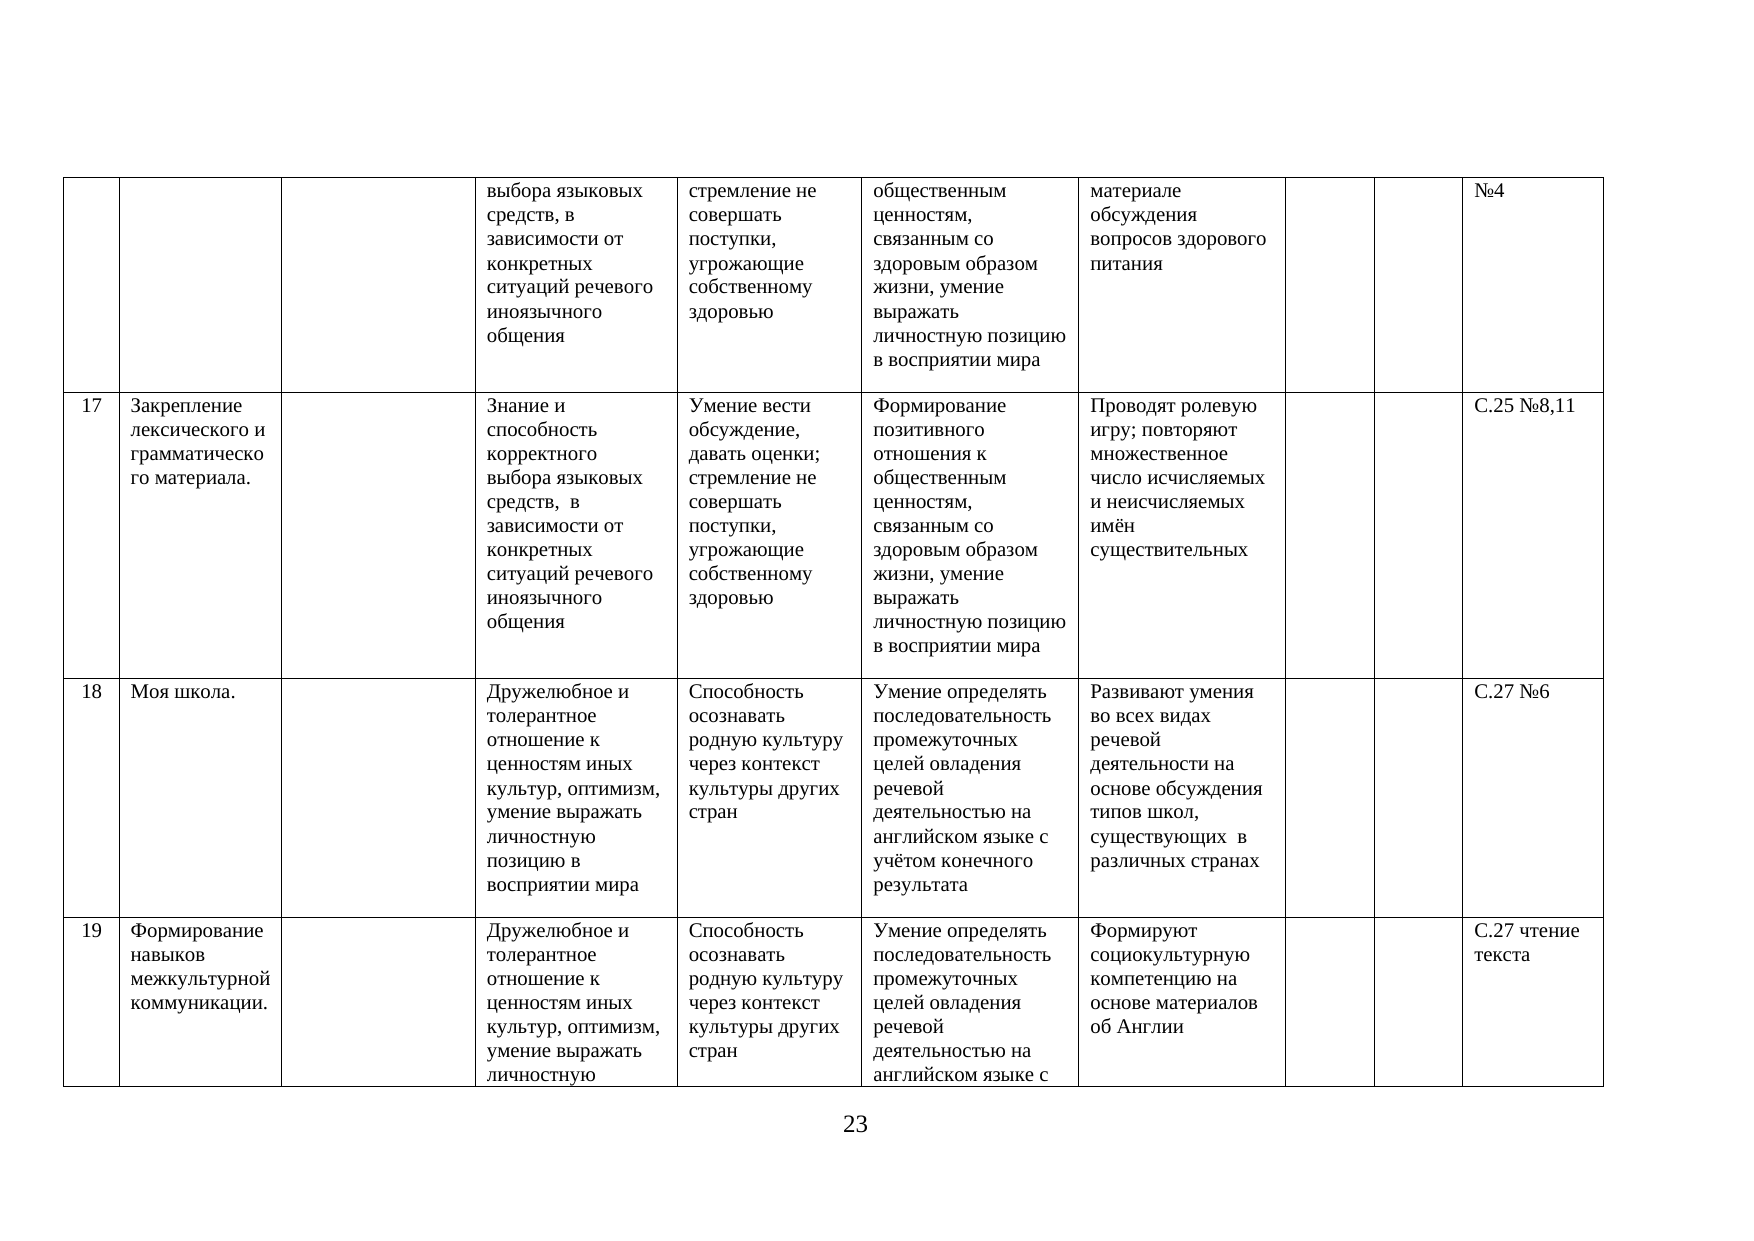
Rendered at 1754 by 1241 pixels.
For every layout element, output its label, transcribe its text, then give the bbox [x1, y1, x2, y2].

table_cell [282, 918, 475, 1086]
table_cell [1286, 679, 1374, 917]
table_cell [120, 918, 281, 1086]
table_cell Проводят ролевую игру; повторяют множественное число исчисляемых и неисчисляемых имён существительных [1079, 393, 1285, 678]
table_cell 19 [64, 918, 119, 1086]
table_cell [862, 178, 1078, 392]
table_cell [678, 918, 861, 1086]
table_cell Развивают умения во всех видах речевой деятельности на основе обсуждения типов школ, существующих в различных странах [1079, 679, 1285, 917]
table_cell [1286, 918, 1374, 1086]
table_cell [1375, 918, 1462, 1086]
table_cell Моя школа. [120, 679, 281, 917]
table_cell С.25 №8,11 [1463, 393, 1603, 678]
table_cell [1079, 918, 1285, 1086]
table_cell С.27 №6 [1463, 679, 1603, 917]
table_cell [476, 918, 677, 1086]
table_cell 16 [64, 178, 119, 392]
table_cell Способность осознавать родную культуру через контекст культуры других стран [678, 679, 861, 917]
table_cell Закрепление лексического и грамматического материала. [120, 393, 281, 678]
table_cell 18 [64, 679, 119, 917]
table_cell [282, 178, 475, 392]
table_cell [476, 178, 677, 392]
table_cell [1375, 679, 1462, 917]
table_cell С.27 чтение текста [1463, 918, 1603, 1086]
table_cell 17 [64, 393, 119, 678]
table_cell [1463, 178, 1603, 392]
table_cell Умение вести обсуждение, давать оценки; стремление не совершать поступки, угрожающие собственному здоровью [678, 393, 861, 678]
table_cell Дружелюбное и толерантное отношение к ценностям иных культур, оптимизм, умение выражать личностную позицию в восприятии мира [476, 679, 677, 917]
table_cell [1286, 178, 1374, 392]
table_cell [1375, 178, 1462, 392]
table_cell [862, 918, 1078, 1086]
table_cell Умение определять последовательность промежуточных целей овладения речевой деятельностью на английском языке с учётом конечного результата [862, 679, 1078, 917]
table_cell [1079, 178, 1285, 392]
table_cell Знание и способность корректного выбора языковых средств, в зависимости от конкретных ситуаций речевого иноязычного общения [476, 393, 677, 678]
table_cell [1375, 393, 1462, 678]
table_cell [678, 178, 861, 392]
table_cell [282, 393, 475, 678]
table_cell [1286, 393, 1374, 678]
table_cell [282, 679, 475, 917]
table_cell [120, 178, 281, 392]
